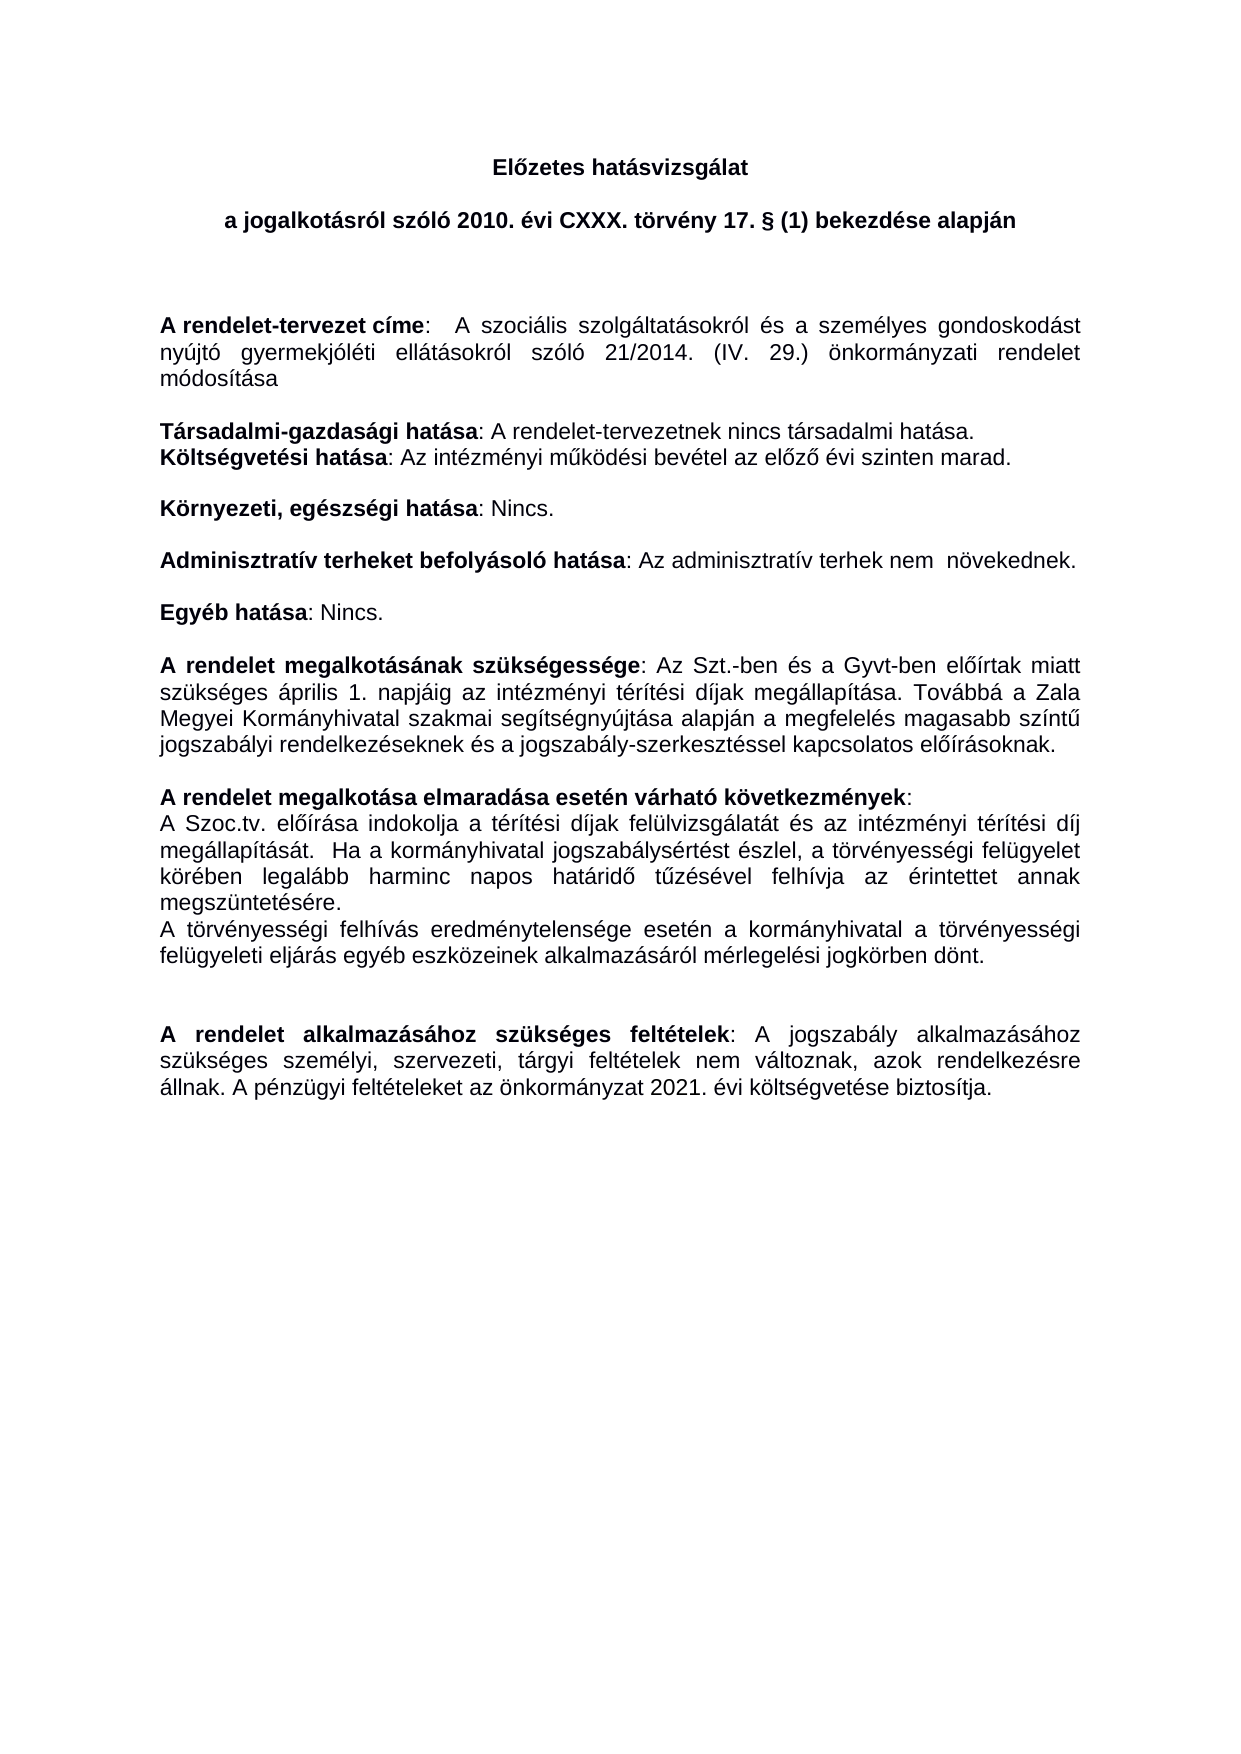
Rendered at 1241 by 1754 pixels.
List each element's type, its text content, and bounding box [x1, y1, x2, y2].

text A Szoc.tv. előírása indokolja a térítési díjak felülvizsgálatát és az intézményi térítési díj megállapítását. Ha a kormányhivatal jogszabálysértést észlel, a törvényességi felügyelet körében legalább harminc napos határidő tűzésével felhívja az érintettet annak megszüntetésére. [159, 810, 1081, 916]
text Egyéb hatása: Nincs. [159, 599, 1081, 626]
text Környezeti, egészségi hatása: Nincs. [159, 495, 1081, 522]
text Költségvetési hatása: Az intézményi működési bevétel az előző évi szinten marad. [159, 444, 1081, 470]
text A rendelet alkalmazásához szükséges feltételek: A jogszabály alkalmazásához szükséges személyi, szervezeti, tárgyi feltételek nem változnak, azok rendelkezésre állnak. A pénzügyi feltételeket az önkormányzat 2021. évi költségvetése biztosítja. [159, 1021, 1081, 1100]
text a jogalkotásról szóló 2010. évi CXXX. törvény 17. § (1) bekezdése alapján [159, 207, 1081, 233]
text Társadalmi-gazdasági hatása: A rendelet-tervezetnek nincs társadalmi hatása. [159, 418, 1081, 444]
text A rendelet-tervezet címe: A szociális szolgáltatásokról és a személyes gondoskodást nyújtó gyermekjóléti ellátásokról szóló 21/2014. (IV. 29.) önkormányzati rendelet módosítása [159, 312, 1081, 391]
text A rendelet megalkotása elmaradása esetén várható következmények: [159, 784, 1081, 810]
text A törvényességi felhívás eredménytelensége esetén a kormányhivatal a törvényességi felügyeleti eljárás egyéb eszközeinek alkalmazásáról mérlegelési jogkörben dönt. [159, 916, 1081, 968]
text Adminisztratív terheket befolyásoló hatása: Az adminisztratív terhek nem növekednek. [159, 547, 1081, 573]
text A rendelet megalkotásának szükségessége: Az Szt.-ben és a Gyvt-ben előírtak miatt szükséges április 1. napjáig az intézményi térítési díjak megállapítása. Továbbá a Zala Megyei Kormányhivatal szakmai segítségnyújtása alapján a megfelelés magasabb színtű jogszabályi rendelkezéseknek és a jogszabály-szerkesztéssel kapcsolatos előírásoknak. [159, 652, 1081, 757]
text Előzetes hatásvizsgálat [159, 154, 1081, 180]
